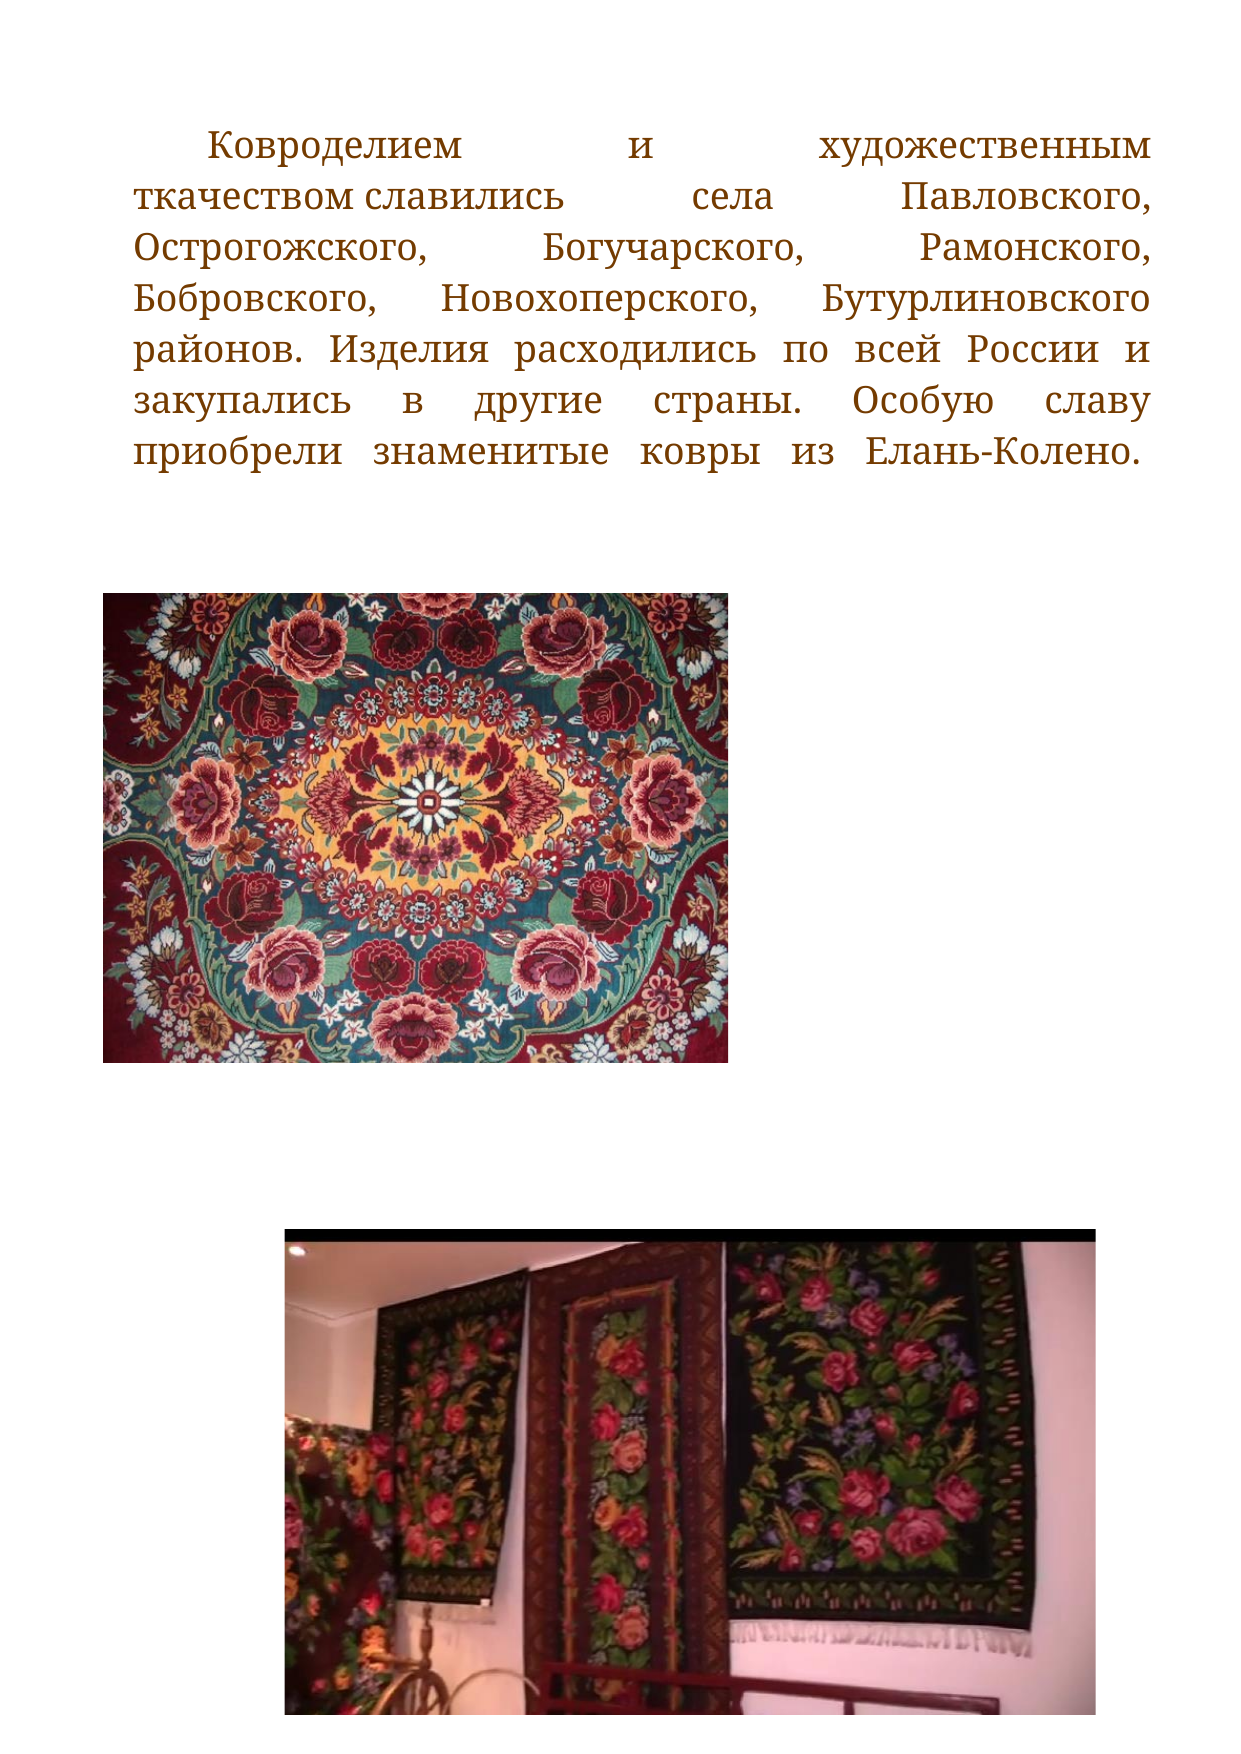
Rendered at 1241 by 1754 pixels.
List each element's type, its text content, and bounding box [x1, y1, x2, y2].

picture [103, 593, 728, 1063]
text Ковроделием и художественным ткачеством славились села Павловского, Острогожского, Богучарского, Рамонского, Бобровского, Новохоперского, Бутурлиновского районов. Изделия расходились по всей России и закупались в другие страны. Особую славу приобрели знаменитые ковры из Елань-Колено. [133, 118, 1152, 526]
picture [283, 1229, 312, 1716]
